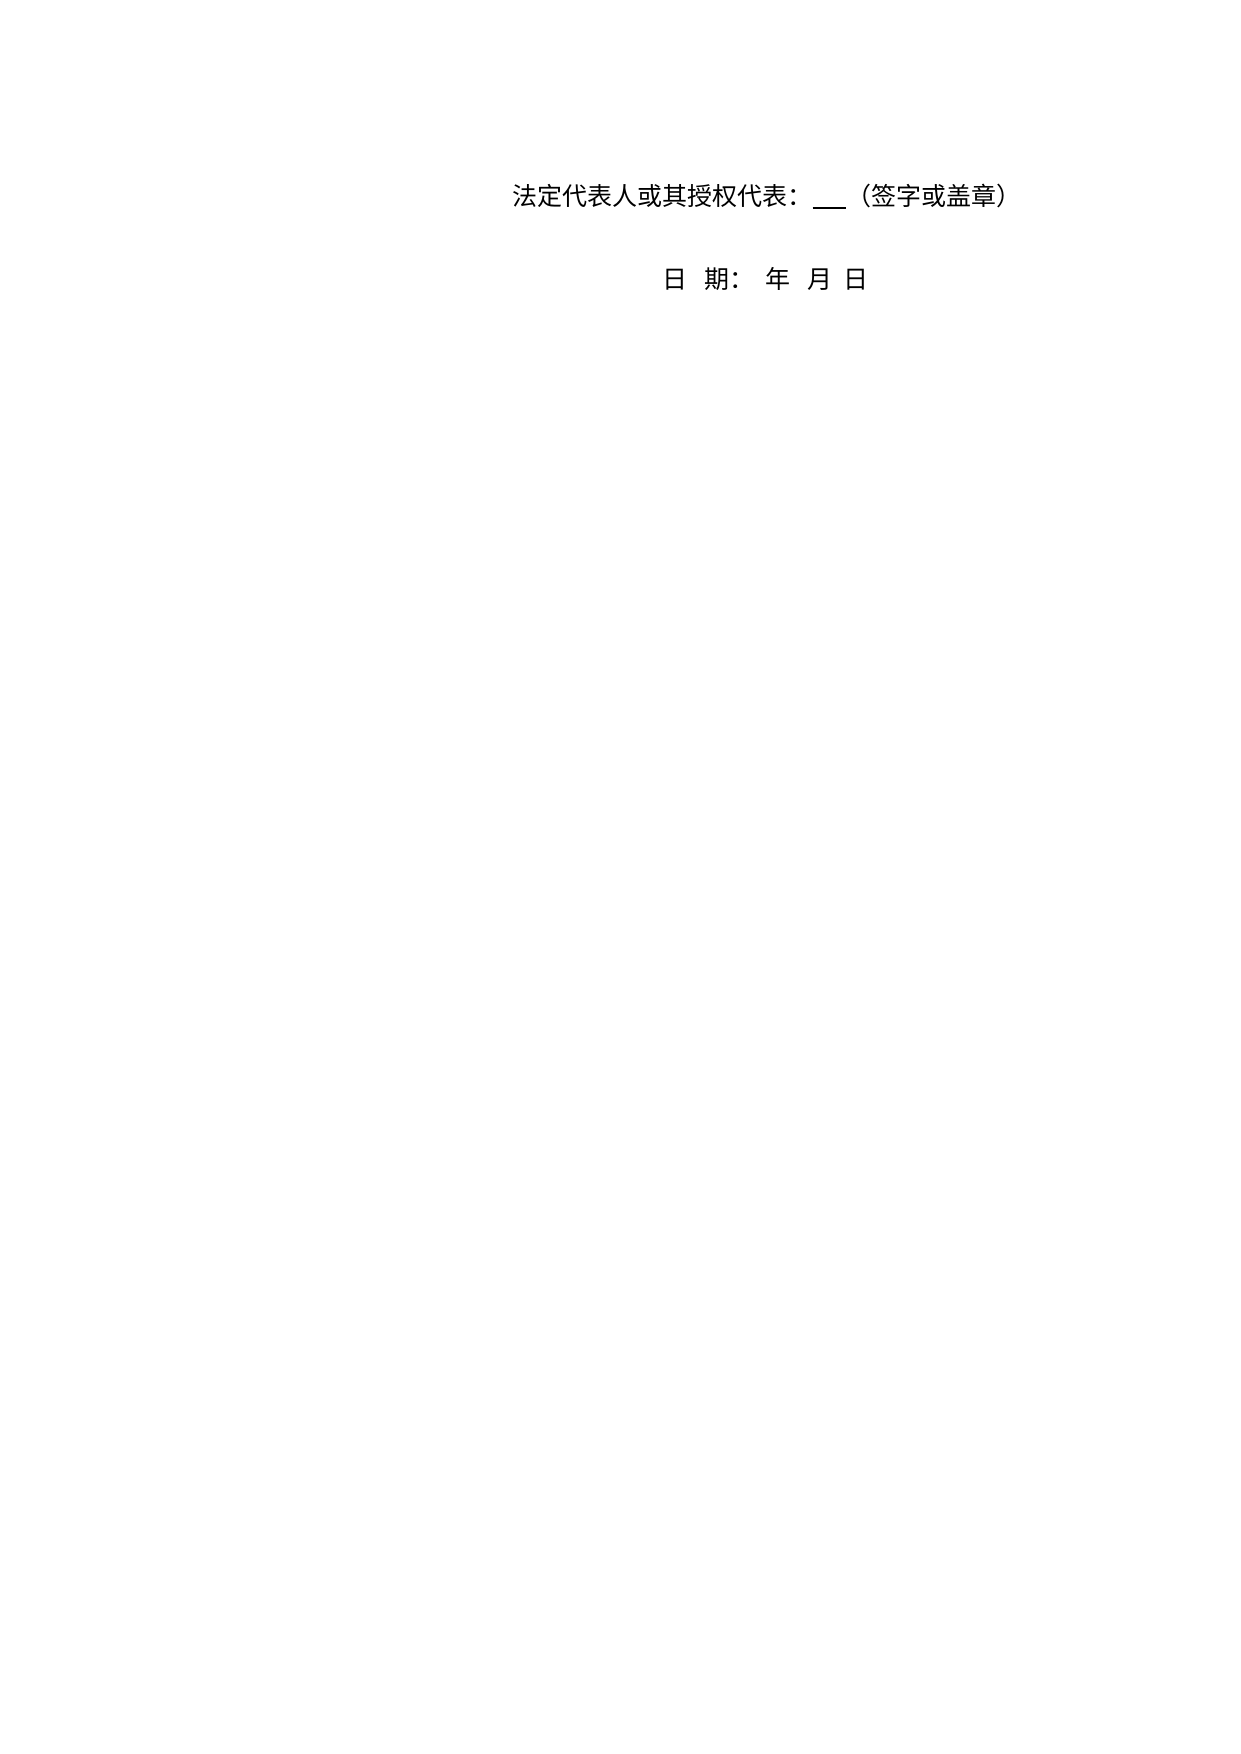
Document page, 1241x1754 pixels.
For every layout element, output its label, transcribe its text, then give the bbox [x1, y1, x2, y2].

text 日 期： 年 月 日 [187, 245, 1053, 310]
text 法定代表人或其授权代表： （签字或盖章） [187, 162, 1053, 227]
